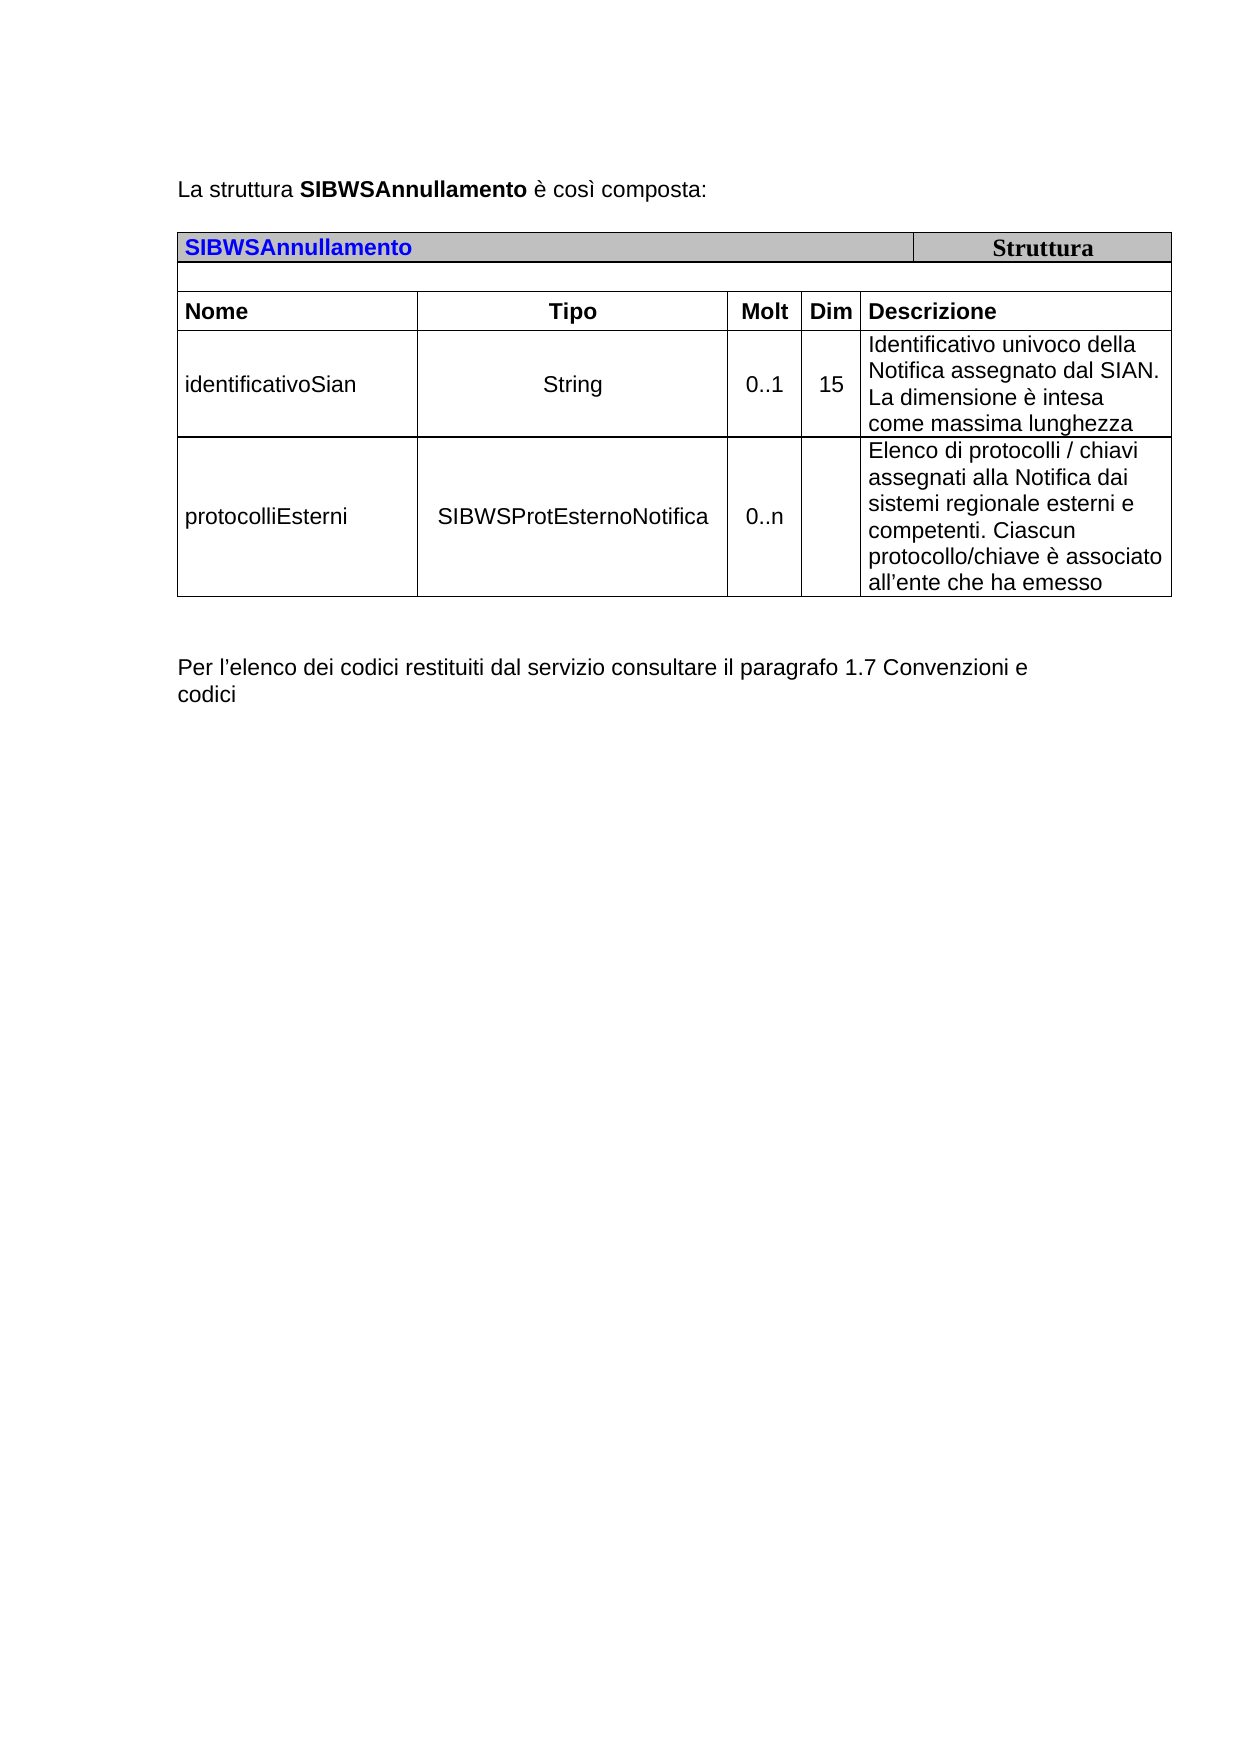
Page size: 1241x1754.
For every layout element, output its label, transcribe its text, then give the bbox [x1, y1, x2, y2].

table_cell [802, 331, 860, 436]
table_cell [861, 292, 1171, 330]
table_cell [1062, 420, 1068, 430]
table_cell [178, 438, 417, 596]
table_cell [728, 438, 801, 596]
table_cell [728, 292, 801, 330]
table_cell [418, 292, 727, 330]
text La struttura SIBWSAnnullamento è così composta: [177, 176, 1081, 203]
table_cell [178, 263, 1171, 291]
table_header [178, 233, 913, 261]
text Per l’elenco dei codici restituiti dal servizio consultare il paragrafo 1.7 Convenzioni e codici [177, 654, 1081, 707]
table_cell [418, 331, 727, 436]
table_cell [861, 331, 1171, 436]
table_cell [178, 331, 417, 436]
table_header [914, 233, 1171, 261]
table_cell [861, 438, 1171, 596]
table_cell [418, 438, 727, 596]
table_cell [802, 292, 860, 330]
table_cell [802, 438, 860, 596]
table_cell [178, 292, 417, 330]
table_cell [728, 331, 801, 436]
